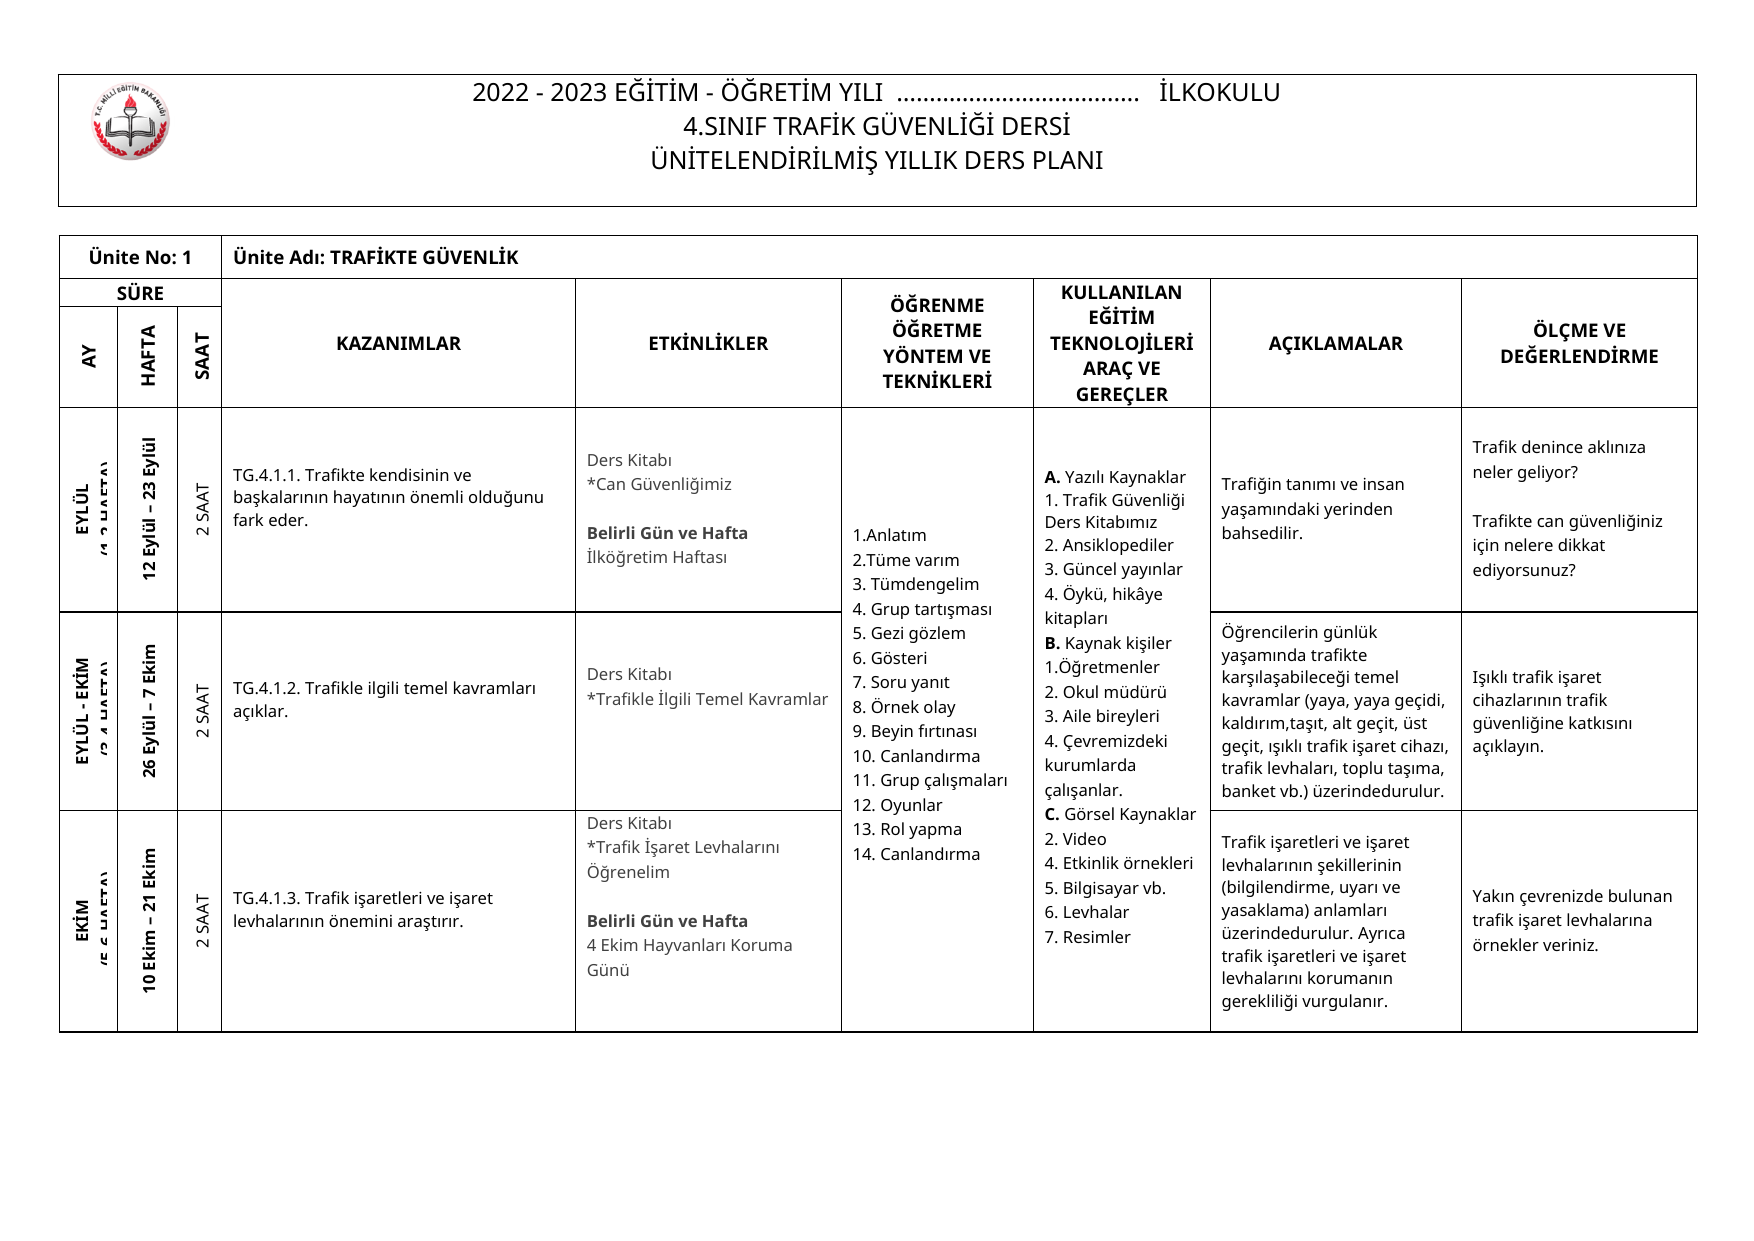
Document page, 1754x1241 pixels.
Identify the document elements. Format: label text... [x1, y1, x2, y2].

table_cell 10 Ekim – 21 Ekim [118, 811, 177, 1031]
table_cell 12 Eylül – 23 Eylül [118, 408, 177, 611]
table_cell TG.4.1.1. Trafikte kendisinin ve başkalarının hayatının önemli olduğunu fark eder. [222, 408, 575, 611]
table_cell Işıklı trafik işaret cihazlarının trafik güvenliğine katkısını açıklayın. [1462, 613, 1697, 810]
table_cell ÖLÇME VE DEĞERLENDİRME [1462, 279, 1697, 407]
table_cell 2 SAAT [178, 613, 221, 810]
table_cell 2 SAAT [178, 408, 221, 611]
table_cell Ders Kitabı *Trafikle İlgili Temel Kavramlar [576, 613, 841, 810]
table_cell EYLÜL - EKİM (3-4.HAFTA) [60, 613, 117, 810]
table_cell ÖĞRENME ÖĞRETME YÖNTEM VE TEKNİKLERİ [842, 279, 1033, 407]
table_cell TG.4.1.2. Trafikle ilgili temel kavramları açıklar. [222, 613, 575, 810]
picture [85, 77, 175, 167]
table_cell TG.4.1.3. Trafik işaretleri ve işaret levhalarının önemini araştırır. [222, 811, 575, 1031]
table_cell AY [60, 307, 117, 407]
table_cell HAFTA [118, 307, 177, 407]
table_cell AÇIKLAMALAR [1211, 279, 1461, 407]
table_cell Ders Kitabı *Trafik İşaret Levhalarını Öğrenelim Belirli Gün ve Hafta 4 Ekim Hayvanları Koruma Günü [576, 811, 841, 1031]
table_cell EYLÜL (1-2.HAFTA) [60, 408, 117, 611]
table_cell Yakın çevrenizde bulunan trafik işaret levhalarına örnekler veriniz. [1462, 811, 1697, 1031]
table_cell ETKİNLİKLER [576, 279, 841, 407]
table_header Ünite No: 1 [60, 236, 221, 278]
table_cell Öğrencilerin günlük yaşamında trafikte karşılaşabileceği temel kavramlar (yaya, yaya geçidi, kaldırım,taşıt, alt geçit, üst geçit, ışıklı trafik işaret cihazı, trafik levhaları, toplu taşıma, banket vb.) üzerindedurulur. [1211, 613, 1461, 810]
table_cell 26 Eylül – 7 Ekim [118, 613, 177, 810]
table_cell KULLANILAN EĞİTİM TEKNOLOJİLERİ ARAÇ VE GEREÇLER [1034, 279, 1210, 407]
table_cell SÜRE [60, 279, 221, 306]
table_cell Trafiğin tanımı ve insan yaşamındaki yerinden bahsedilir. [1211, 408, 1461, 611]
table_cell EKİM (5-6.HAFTA) [60, 811, 117, 1031]
table_header Ünite Adı: TRAFİKTE GÜVENLİK [222, 236, 1697, 278]
table_cell KAZANIMLAR [222, 279, 575, 407]
table_cell Ders Kitabı *Can Güvenliğimiz Belirli Gün ve Hafta İlköğretim Haftası [576, 408, 841, 611]
table_cell 1.Anlatım 2.Tüme varım 3. Tümdengelim 4. Grup tartışması 5. Gezi gözlem 6. Gösteri 7. Soru yanıt 8. Örnek olay 9. Beyin fırtınası 10. Canlandırma 11. Grup çalışmaları 12. Oyunlar 13. Rol yapma 14. Canlandırma [842, 408, 1033, 1031]
table_cell SAAT [178, 307, 221, 407]
table_cell 2 SAAT [178, 811, 221, 1031]
table_cell Trafik denince aklınıza neler geliyor? Trafikte can güvenliğiniz için nelere dikkat ediyorsunuz? [1462, 408, 1697, 611]
table_cell A. Yazılı Kaynaklar 1. Trafik Güvenliği Ders Kitabımız 2. Ansiklopediler 3. Güncel yayınlar 4. Öykü, hikâye kitapları B. Kaynak kişiler 1.Öğretmenler 2. Okul müdürü 3. Aile bireyleri 4. Çevremizdeki kurumlarda çalışanlar. C. Görsel Kaynaklar 2. Video 4. Etkinlik örnekleri 5. Bilgisayar vb. 6. Levhalar 7. Resimler [1034, 408, 1210, 1031]
table_cell Trafik işaretleri ve işaret levhalarının şekillerinin (bilgilendirme, uyarı ve yasaklama) anlamları üzerindedurulur. Ayrıca trafik işaretleri ve işaret levhalarını korumanın gerekliliği vurgulanır. [1211, 811, 1461, 1031]
